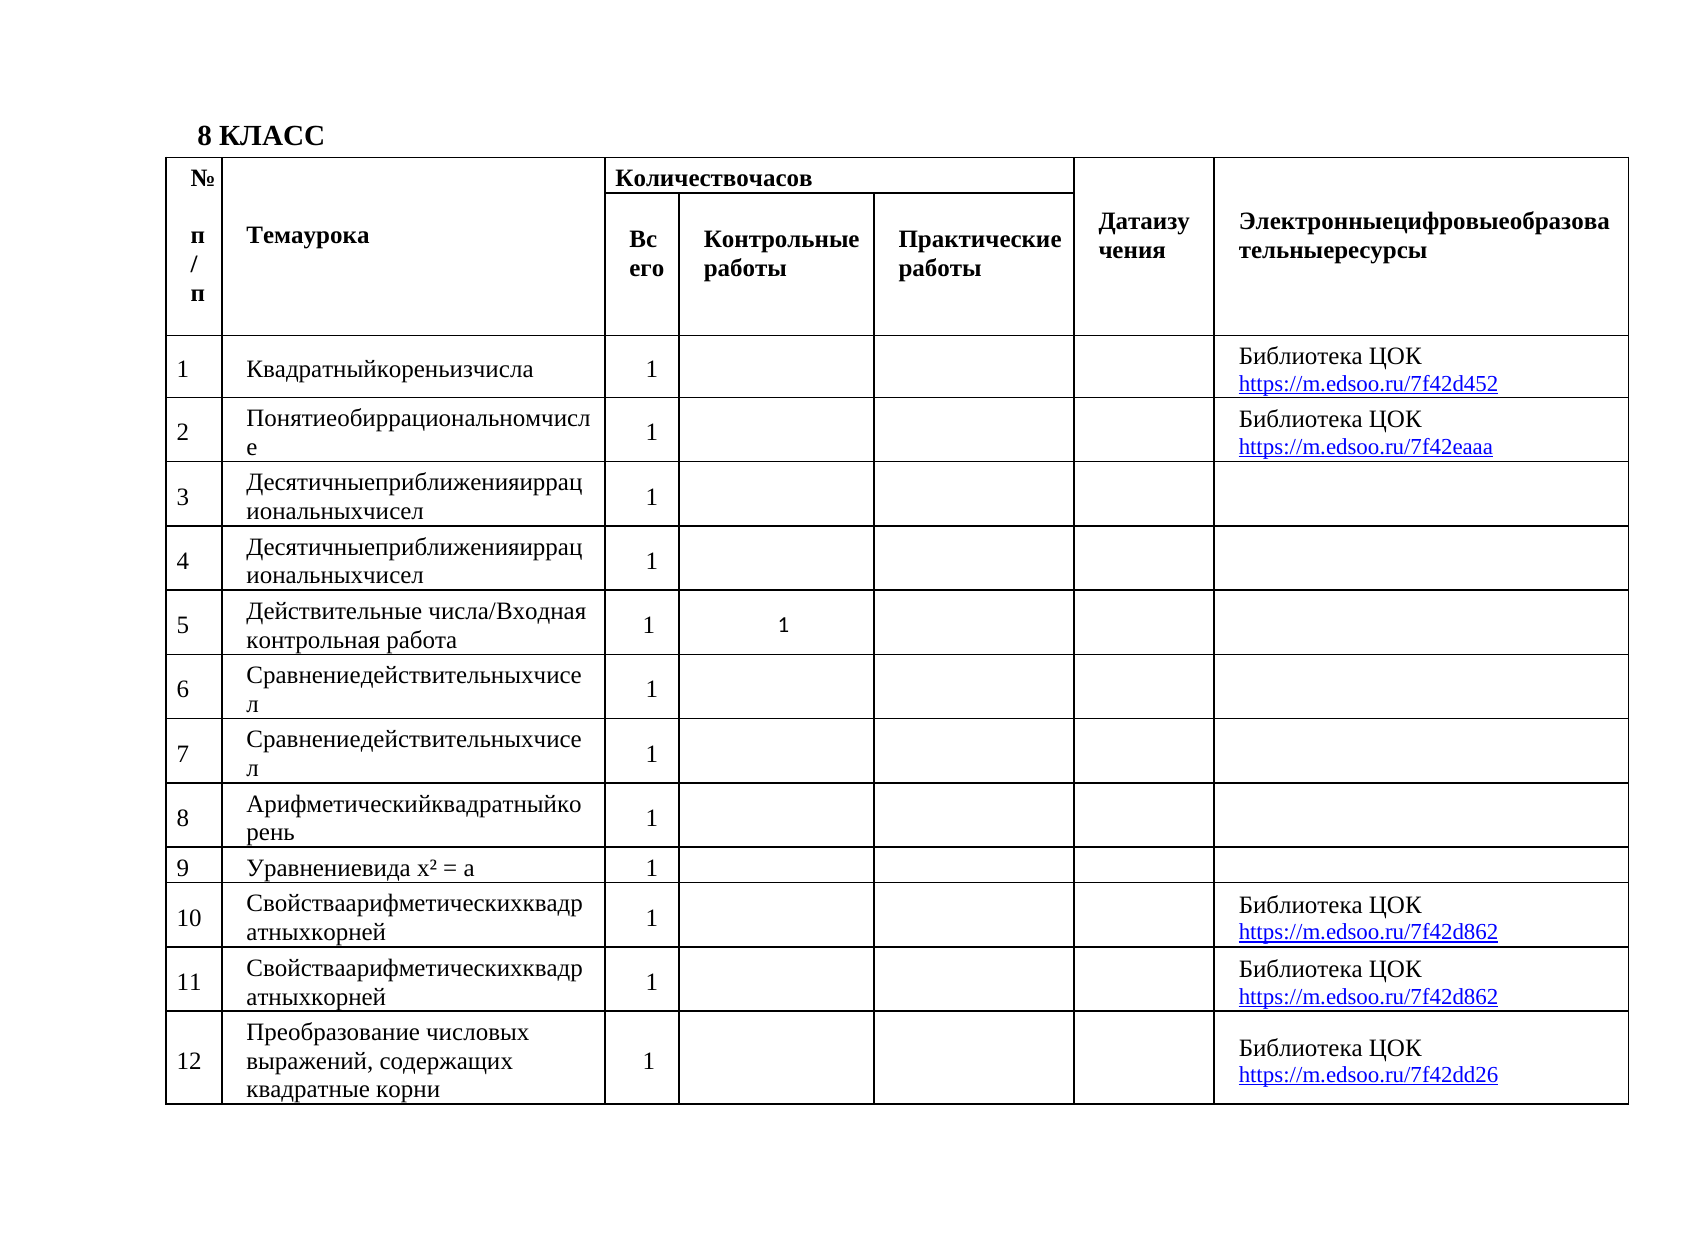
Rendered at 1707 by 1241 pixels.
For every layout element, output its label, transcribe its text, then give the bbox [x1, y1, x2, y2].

table_cell Сравнениедействительныхчисел [223, 655, 604, 718]
table_cell Контрольныеработы [680, 194, 873, 334]
table_cell Библиотека ЦОК https://m.edsoo.ru/7f42dd26 [1215, 1012, 1628, 1103]
table_cell 9 [167, 848, 221, 882]
table_cell [1075, 591, 1213, 653]
table_cell Арифметическийквадратныйкорень [223, 784, 604, 846]
table_cell 1 [606, 719, 678, 782]
table_cell [1075, 655, 1213, 718]
table_cell [1075, 462, 1213, 525]
table_cell Библиотека ЦОК https://m.edsoo.ru/7f42d862 [1215, 883, 1628, 946]
table_cell 1 [606, 948, 678, 1010]
table_cell [1075, 1012, 1213, 1103]
table_cell [875, 462, 1073, 525]
table_cell 4 [167, 527, 221, 589]
table_cell [680, 848, 873, 882]
table_cell [1215, 591, 1628, 653]
table_cell [1215, 655, 1628, 718]
table_cell 5 [167, 591, 221, 653]
text 8 КЛАСС [190, 118, 1618, 152]
table_cell Свойстваарифметическихквадратныхкорней [223, 948, 604, 1010]
table_cell [680, 719, 873, 782]
table_cell [1215, 848, 1628, 882]
table_cell [680, 336, 873, 396]
table_cell [875, 784, 1073, 846]
table_cell Десятичныеприближенияиррациональныхчисел [223, 527, 604, 589]
table_cell [1075, 883, 1213, 946]
table_cell [680, 655, 873, 718]
table_cell 11 [167, 948, 221, 1010]
table_cell Всего [606, 194, 678, 334]
table_cell Квадратныйкореньизчисла [223, 336, 604, 396]
table_cell [680, 398, 873, 461]
table_cell 7 [167, 719, 221, 782]
table_cell 1 [606, 398, 678, 461]
table_cell Понятиеобиррациональномчисле [223, 398, 604, 461]
table_cell 12 [167, 1012, 221, 1103]
table_header Темаурока [223, 158, 604, 334]
table_cell 1 [606, 655, 678, 718]
table_cell 1 [606, 591, 678, 653]
table_cell [1215, 462, 1628, 525]
table_cell Уравнениевида x² = a [223, 848, 604, 882]
table_cell Практическиеработы [875, 194, 1073, 334]
table_cell [875, 948, 1073, 1010]
table_cell Сравнениедействительныхчисел [223, 719, 604, 782]
table_header Количествочасов [606, 158, 1073, 192]
table_cell [1075, 948, 1213, 1010]
table_cell Свойстваарифметическихквадратныхкорней [223, 883, 604, 946]
table_cell 1 [606, 883, 678, 946]
table_cell [875, 1012, 1073, 1103]
table_cell [680, 1012, 873, 1103]
table_cell [875, 527, 1073, 589]
table_cell [680, 948, 873, 1010]
table_cell [1215, 719, 1628, 782]
table_header № п/п [167, 158, 221, 334]
table_cell 2 [167, 398, 221, 461]
table_header Электронныецифровыеобразовательныересурсы [1215, 158, 1628, 334]
table_cell [1075, 336, 1213, 396]
table_cell Действительные числа/Входная контрольная работа [223, 591, 604, 653]
table_cell 6 [167, 655, 221, 718]
table_cell 1 [680, 591, 873, 653]
table_cell Десятичныеприближенияиррациональныхчисел [223, 462, 604, 525]
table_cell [223, 1012, 604, 1103]
table_cell [680, 784, 873, 846]
table_header Датаизучения [1075, 158, 1213, 334]
table_cell [875, 591, 1073, 653]
table_cell 10 [167, 883, 221, 946]
table_cell [680, 462, 873, 525]
table_cell 1 [606, 848, 678, 882]
table_cell [1215, 784, 1628, 846]
table_cell [875, 398, 1073, 461]
table_cell 1 [167, 336, 221, 396]
table_cell [875, 655, 1073, 718]
table_cell [1075, 719, 1213, 782]
table_cell [1075, 398, 1213, 461]
table_cell [1075, 848, 1213, 882]
table_cell [875, 336, 1073, 396]
table_cell 1 [606, 784, 678, 846]
table_cell [875, 883, 1073, 946]
table_cell [680, 527, 873, 589]
table_cell 1 [606, 336, 678, 396]
table_cell [875, 848, 1073, 882]
table_cell 1 [606, 527, 678, 589]
table_cell 1 [606, 462, 678, 525]
table_cell [875, 719, 1073, 782]
table_cell [680, 883, 873, 946]
table_cell 8 [167, 784, 221, 846]
table_cell Библиотека ЦОК https://m.edsoo.ru/7f42d452 [1215, 336, 1628, 396]
table_cell [1075, 784, 1213, 846]
table_cell Библиотека ЦОК https://m.edsoo.ru/7f42eaaa [1215, 398, 1628, 461]
table_cell Библиотека ЦОК https://m.edsoo.ru/7f42d862 [1215, 948, 1628, 1010]
table_cell [1215, 527, 1628, 589]
table_cell 1 [606, 1012, 678, 1103]
table_cell [1075, 527, 1213, 589]
table_cell 3 [167, 462, 221, 525]
